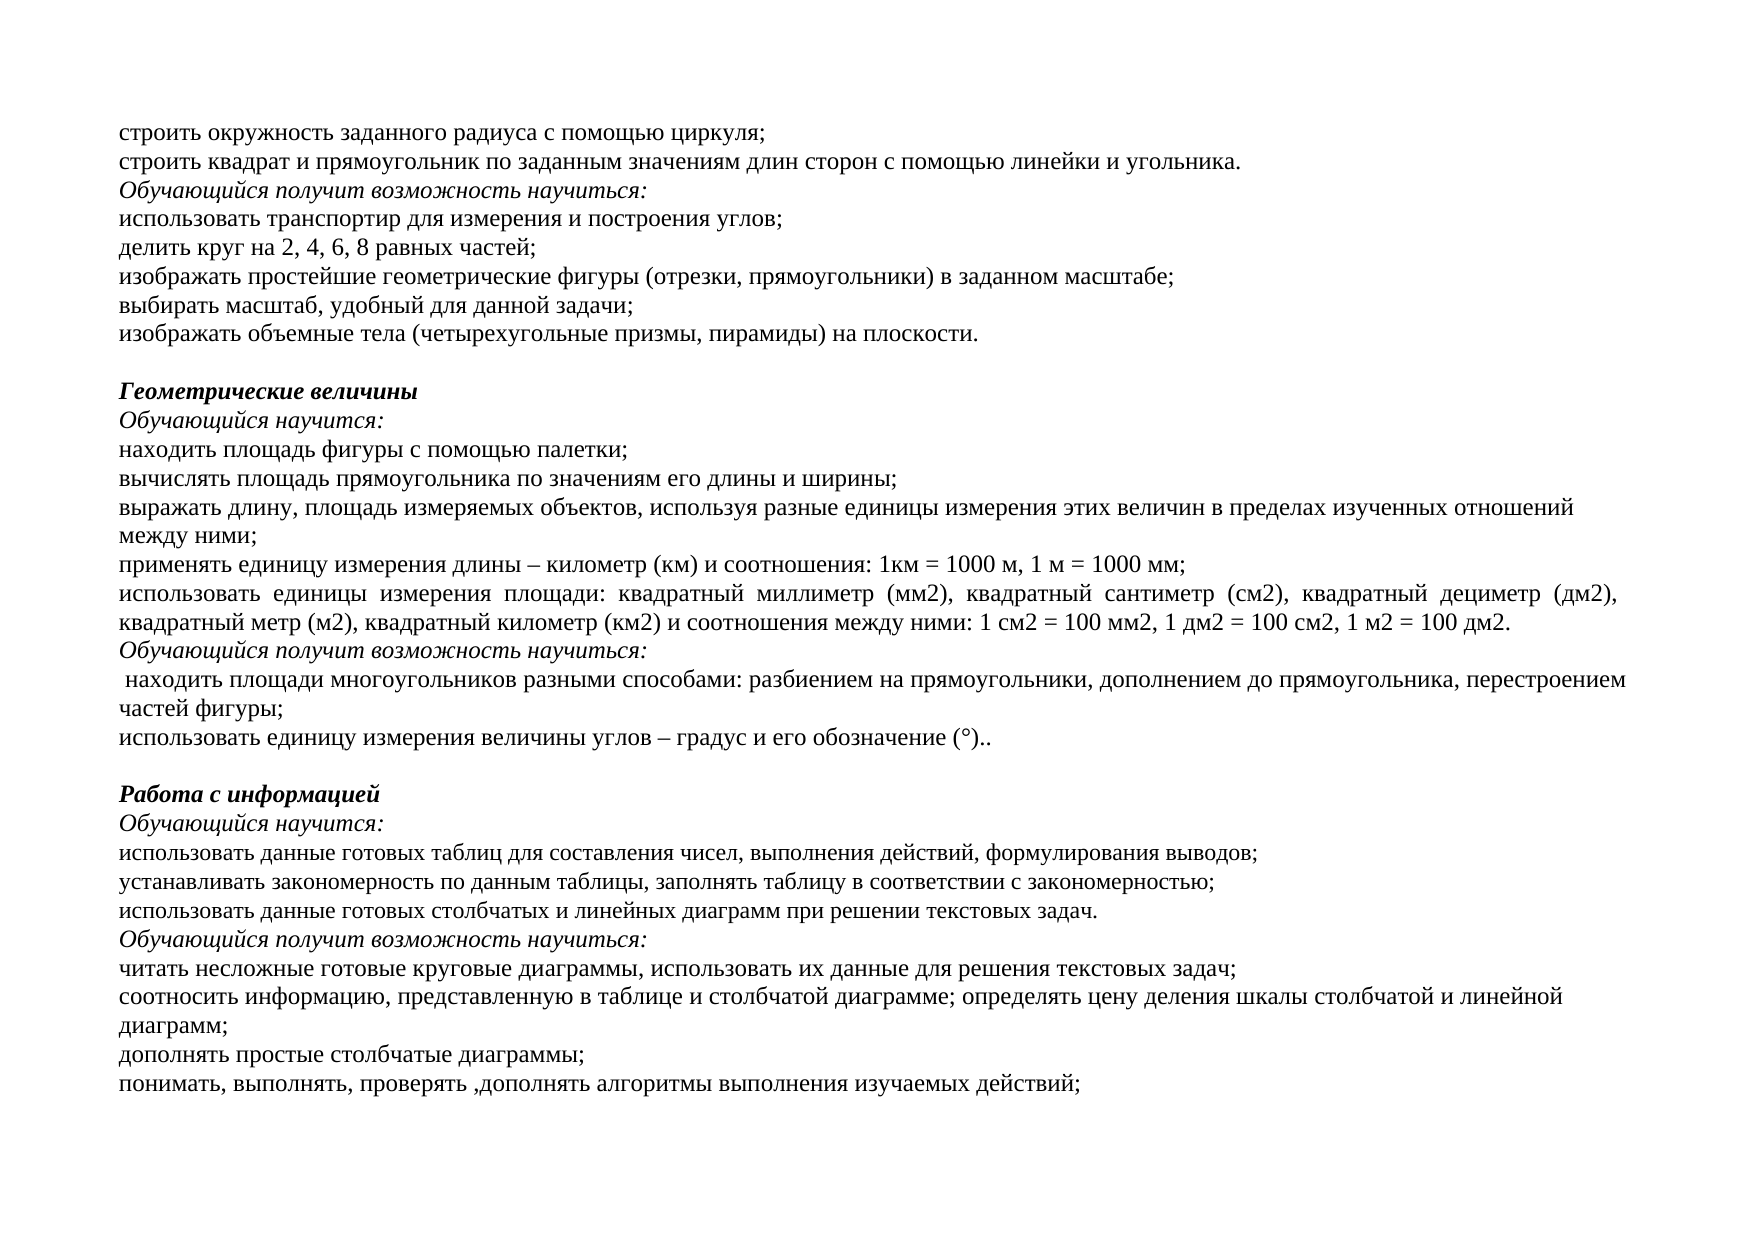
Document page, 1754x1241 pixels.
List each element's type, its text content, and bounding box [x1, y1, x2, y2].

text находить площадь фигуры с помощью палетки; [119, 434, 1635, 463]
text Обучающийся получит возможность научиться: [119, 635, 1635, 664]
text строить квадрат и прямоугольник по заданным значениям длин сторон с помощью линейки и угольника. [119, 146, 1635, 175]
text соотносить информацию, представленную в таблице и столбчатой диаграмме; определять цену деления шкалы столбчатой и линейной [119, 981, 1635, 1010]
text Работа с информацией [119, 779, 1635, 808]
text Обучающийся научится: [119, 405, 1635, 434]
text применять единицу измерения длины – километр (км) и соотношения: 1км = 1000 м, 1 м = 1000 мм; [119, 549, 1635, 578]
text выражать длину, площадь измеряемых объектов, используя разные единицы измерения этих величин в пределах изученных отношений [119, 492, 1635, 520]
text Геометрические величины [119, 376, 1635, 405]
text использовать единицу измерения величины углов – градус и его обозначение (°).. [119, 722, 1635, 750]
text квадратный метр (м2), квадратный километр (км2) и соотношения между ними: 1 см2 = 100 мм2, 1 дм2 = 100 см2, 1 м2 = 100 дм2. [119, 607, 1635, 635]
text использовать единицы измерения площади: квадратный миллиметр (мм2), квадратный сантиметр (см2), квадратный дециметр (дм2), [119, 578, 1635, 607]
text Обучающийся получит возможность научиться: [119, 175, 1635, 203]
text использовать данные готовых таблиц для составления чисел, выполнения действий, формулирования выводов; устанавливать закономерность по данным таблицы, заполнять таблицу в соответствии с закономерностью; использовать данные готовых столбчатых и линейных диаграмм при решении текстовых задач. [119, 838, 1308, 924]
text вычислять площадь прямоугольника по значениям его длины и ширины; [119, 463, 1635, 492]
text использовать транспортир для измерения и построения углов; [119, 203, 1635, 232]
text читать несложные готовые круговые диаграммы, использовать их данные для решения текстовых задач; [119, 953, 1635, 981]
text понимать, выполнять, проверять ,дополнять алгоритмы выполнения изучаемых действий; [119, 1068, 1635, 1096]
text частей фигуры; [119, 693, 1635, 722]
text строить окружность заданного радиуса с помощью циркуля; [119, 117, 1635, 146]
text Обучающийся получит возможность научиться: [119, 925, 1635, 953]
text диаграмм; [119, 1010, 1635, 1039]
text изображать простейшие геометрические фигуры (отрезки, прямоугольники) в заданном масштабе; [119, 261, 1635, 290]
text дополнять простые столбчатые диаграммы; [119, 1039, 1635, 1068]
text выбирать масштаб, удобный для данной задачи; [119, 290, 1635, 318]
text находить площади многоугольников разными способами: разбиением на прямоугольники, дополнением до прямоугольника, перестроением [125, 664, 1635, 693]
text между ними; [119, 520, 1635, 549]
text делить круг на 2, 4, 6, 8 равных частей; [119, 232, 1635, 261]
text изображать объемные тела (четырехугольные призмы, пирамиды) на плоскости. [119, 318, 1635, 347]
text Обучающийся научится: [119, 808, 1635, 837]
